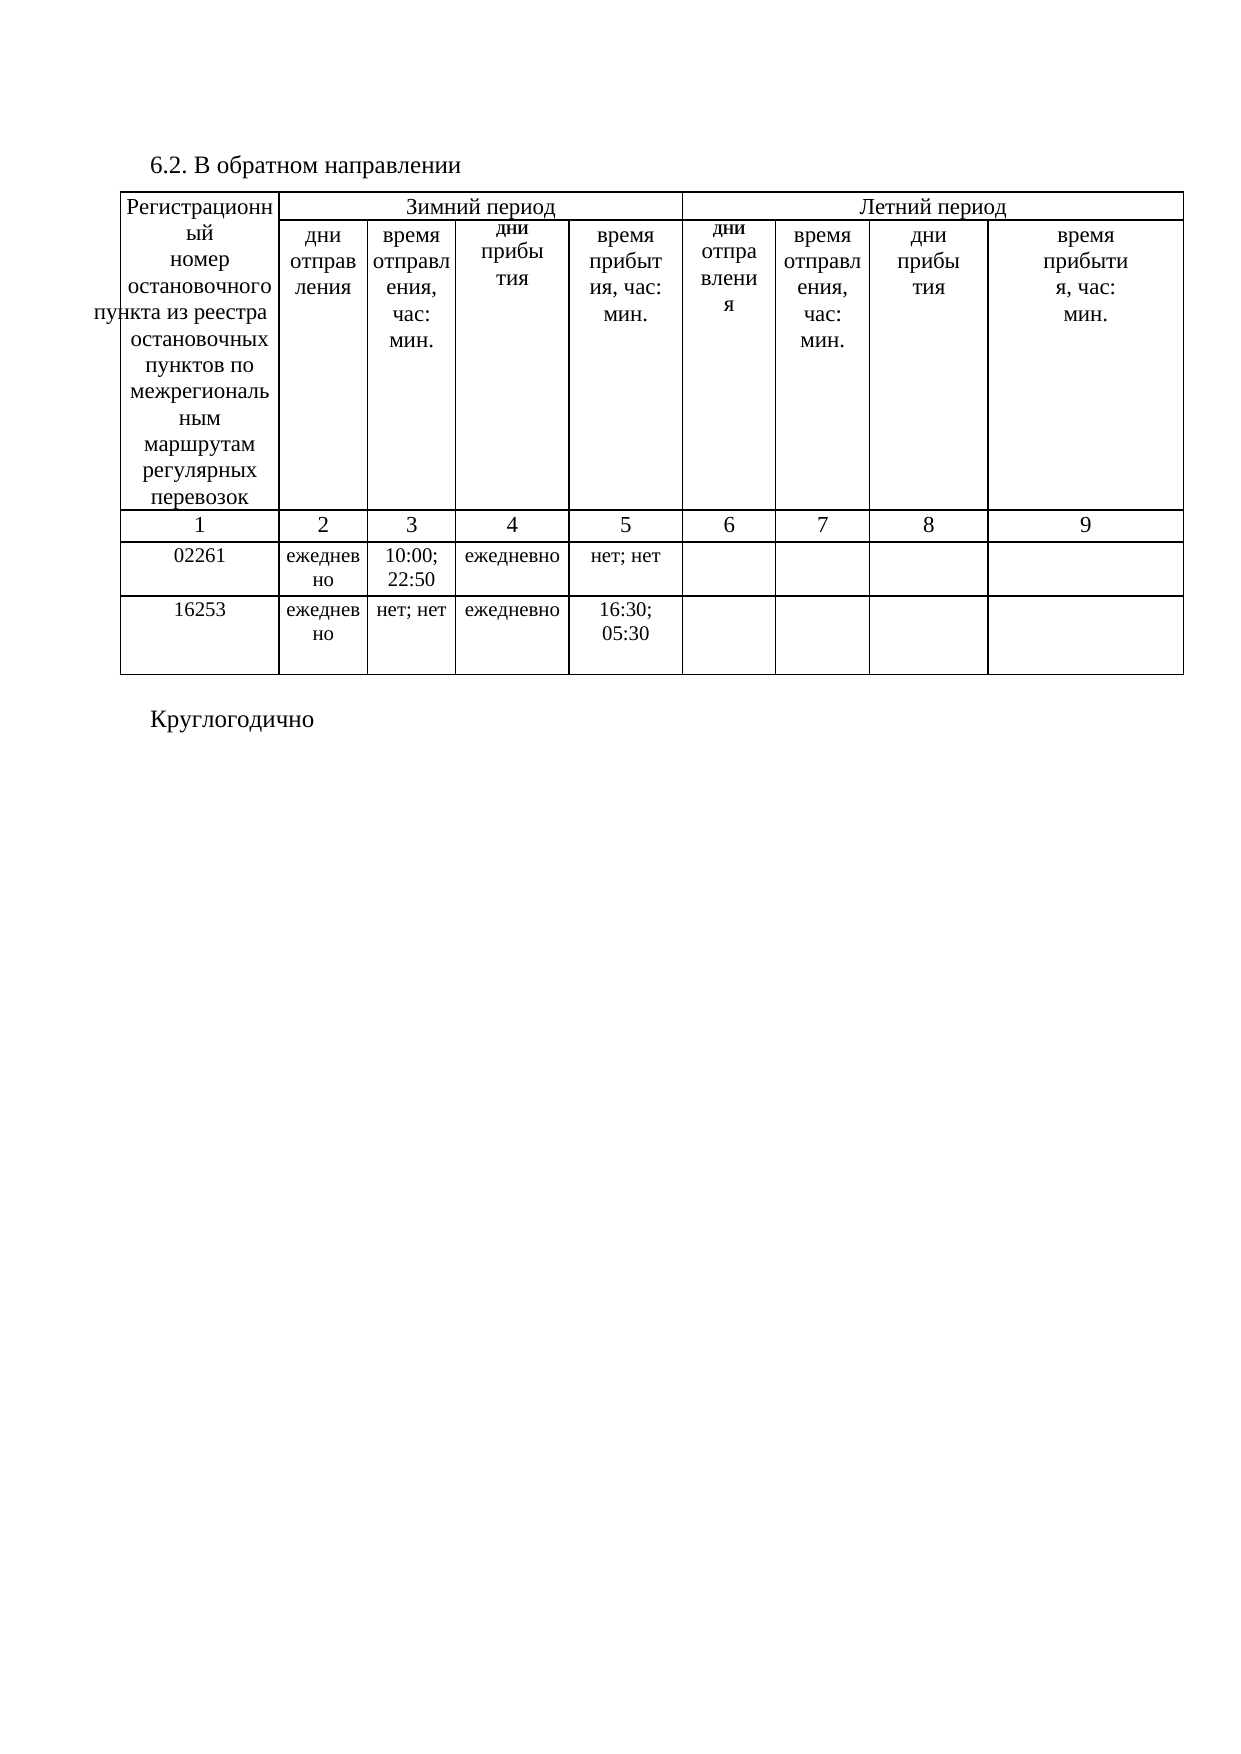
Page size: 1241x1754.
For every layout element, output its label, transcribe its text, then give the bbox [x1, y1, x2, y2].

table_cell [989, 543, 1183, 595]
table_cell дни прибы тия [870, 221, 987, 509]
table_cell ежедневно [456, 543, 568, 595]
table_cell дни отправ ления [280, 221, 367, 509]
table_cell нет; нет [570, 543, 682, 595]
table_cell 02261 [121, 543, 278, 595]
table_cell 16:30; 05:30 [570, 597, 682, 674]
table_cell 4 [456, 511, 568, 541]
table_cell 3 [368, 511, 455, 541]
table_cell время прибыти я, час: мин. [989, 221, 1183, 509]
table_cell [776, 597, 869, 674]
table_cell время отправл ения, час: мин. [776, 221, 869, 509]
table_cell 16253 [121, 597, 278, 674]
table_cell 1 [121, 511, 278, 541]
table_cell время отправл ения, час: мин. [368, 221, 455, 509]
table_cell [870, 543, 987, 595]
table_cell ежедневно [280, 543, 367, 595]
table_cell нет; нет [368, 597, 455, 674]
table_cell 6 [683, 511, 775, 541]
table_cell [989, 597, 1183, 674]
table_cell 2 [280, 511, 367, 541]
table_cell [776, 543, 869, 595]
table_cell ежедневно [280, 597, 367, 674]
table_cell [870, 597, 987, 674]
table_cell 7 [776, 511, 869, 541]
table_cell время прибыт ия, час: мин. [570, 221, 682, 509]
table_header Летний период [683, 193, 1183, 219]
table_cell 8 [870, 511, 987, 541]
table_cell 5 [570, 511, 682, 541]
table_cell 9 [989, 511, 1183, 541]
table_cell [683, 597, 775, 674]
table_cell ежедневно [456, 597, 568, 674]
text Круглогодично [150, 704, 1090, 733]
text 6.2. В обратном направлении [150, 150, 1090, 179]
table_cell 10:00; 22:50 [368, 543, 455, 595]
table_header Зимний период [280, 193, 682, 219]
table_cell ДНИ прибы тия [456, 221, 568, 509]
table_cell [683, 543, 775, 595]
table_header Регистрационный номер остановочного пункта из реестра остановочных пунктов по межрегиональным маршрутам регулярных перевозок [121, 193, 278, 509]
table_cell ДНИ отпра влени я [683, 221, 775, 509]
